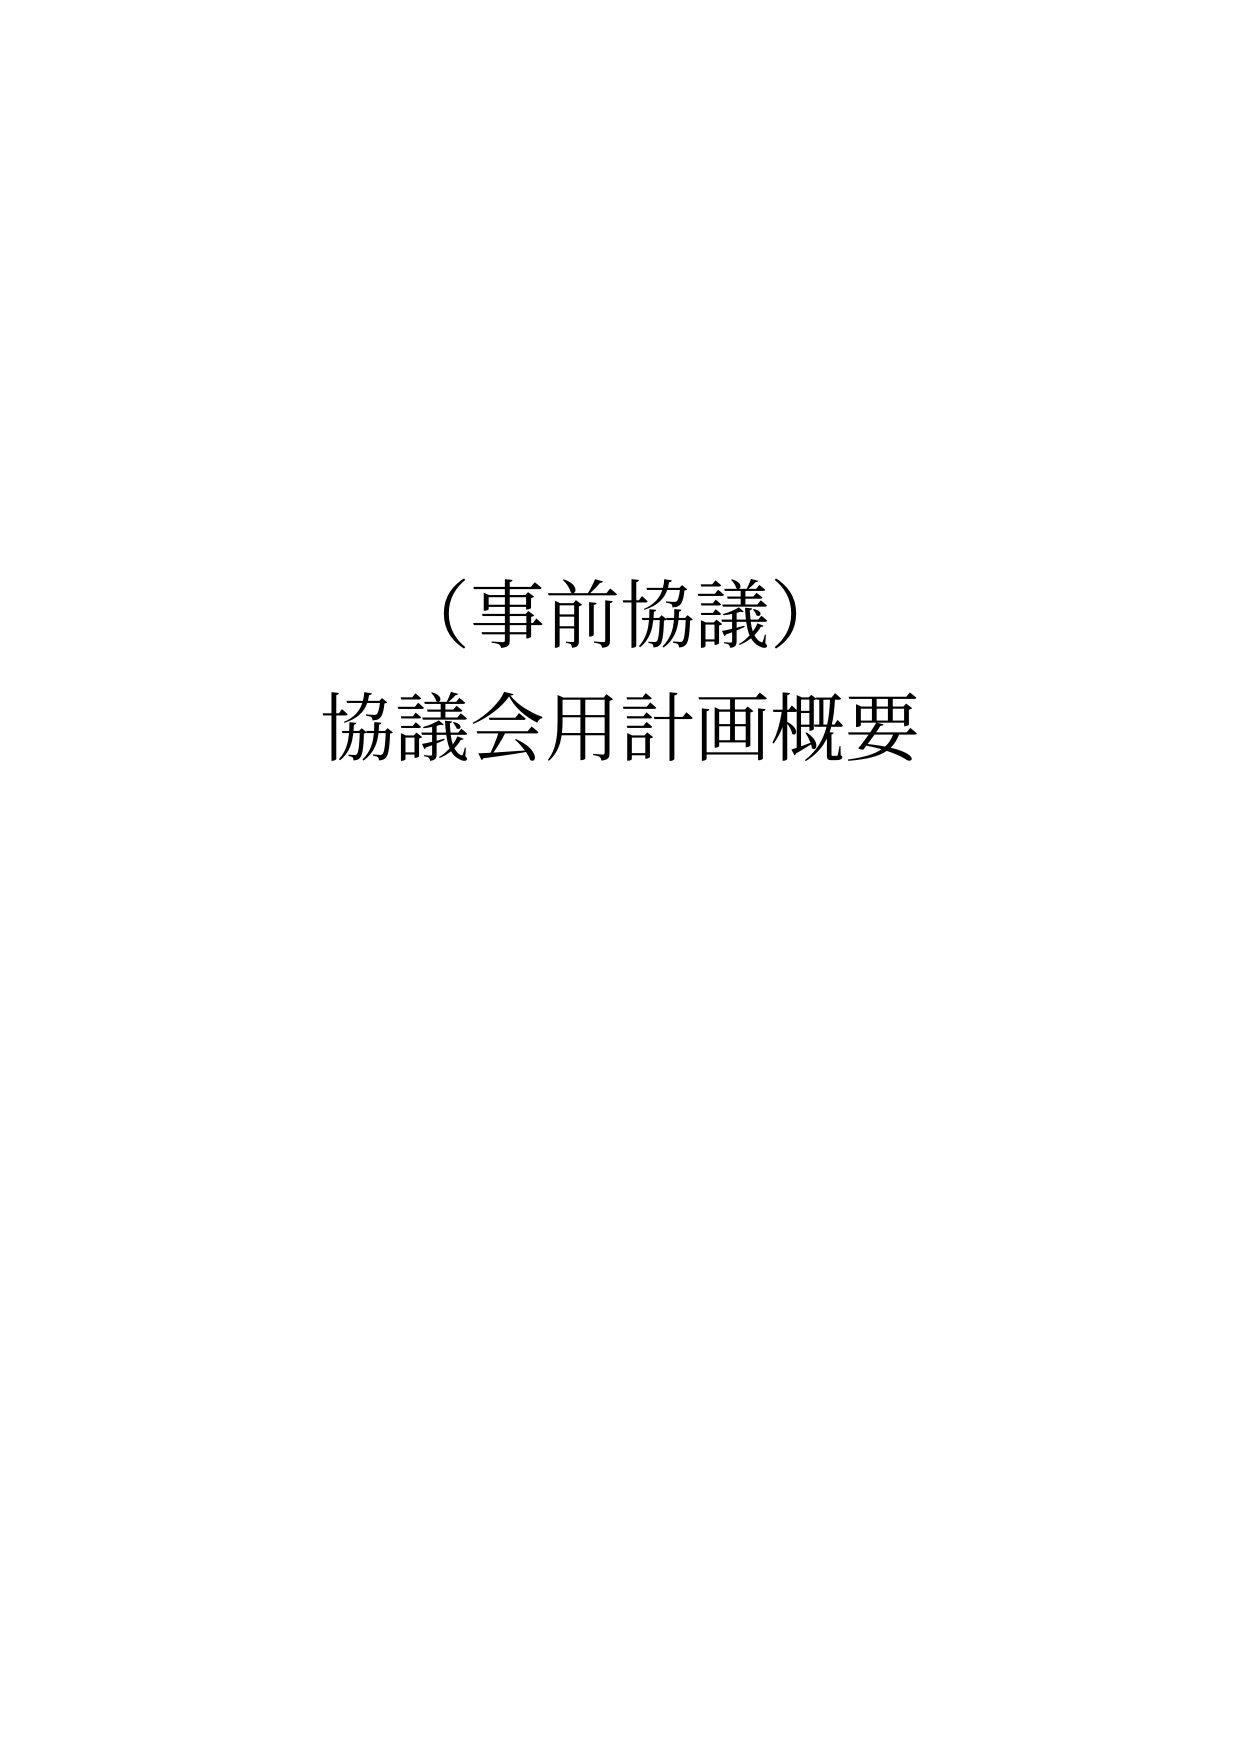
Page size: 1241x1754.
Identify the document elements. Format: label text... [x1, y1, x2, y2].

text （事前協議） [177, 554, 1063, 667]
text 協議会用計画概要 [177, 667, 1063, 779]
